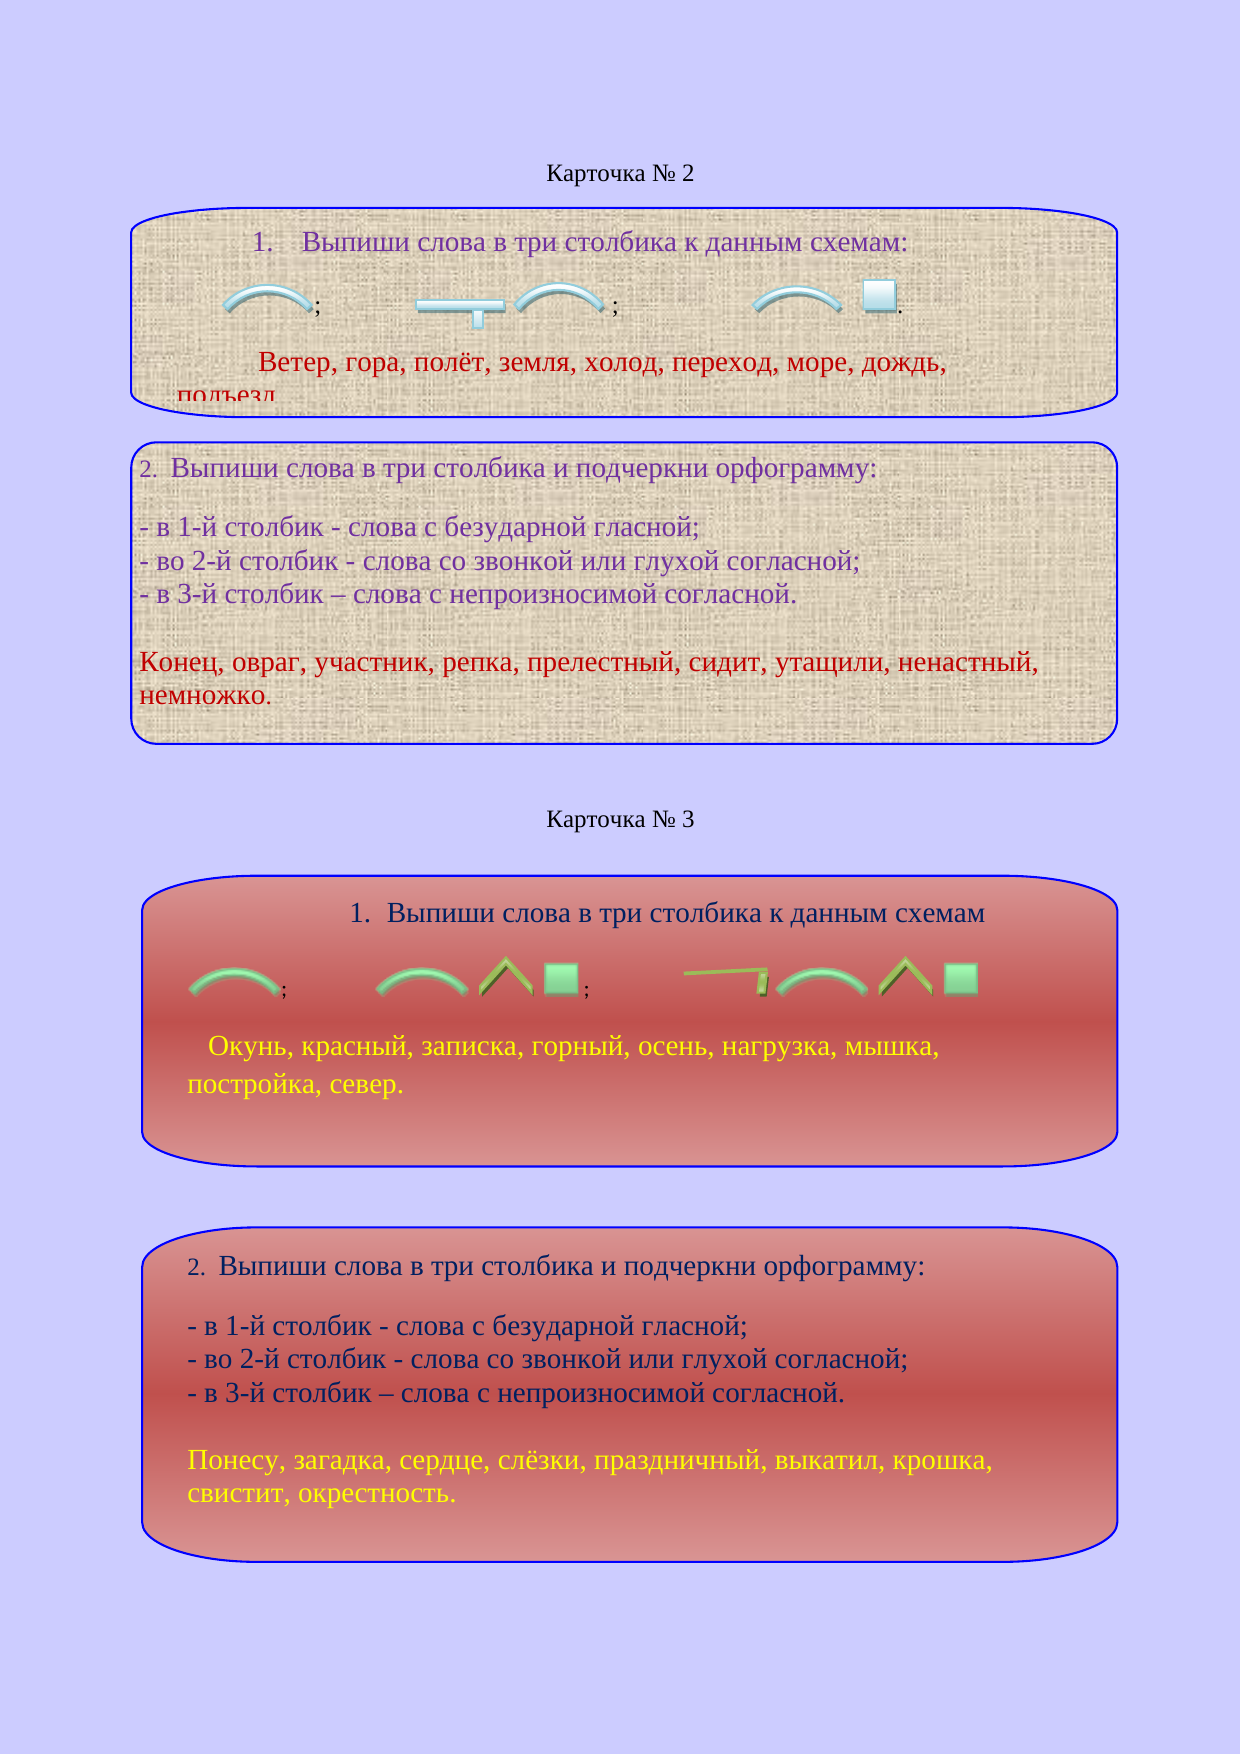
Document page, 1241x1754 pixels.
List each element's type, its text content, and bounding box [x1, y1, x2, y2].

text Карточка № 2 [118, 158, 1122, 187]
picture [133, 209, 1116, 416]
picture [133, 444, 1116, 742]
text Карточка № 3 [118, 804, 1122, 833]
